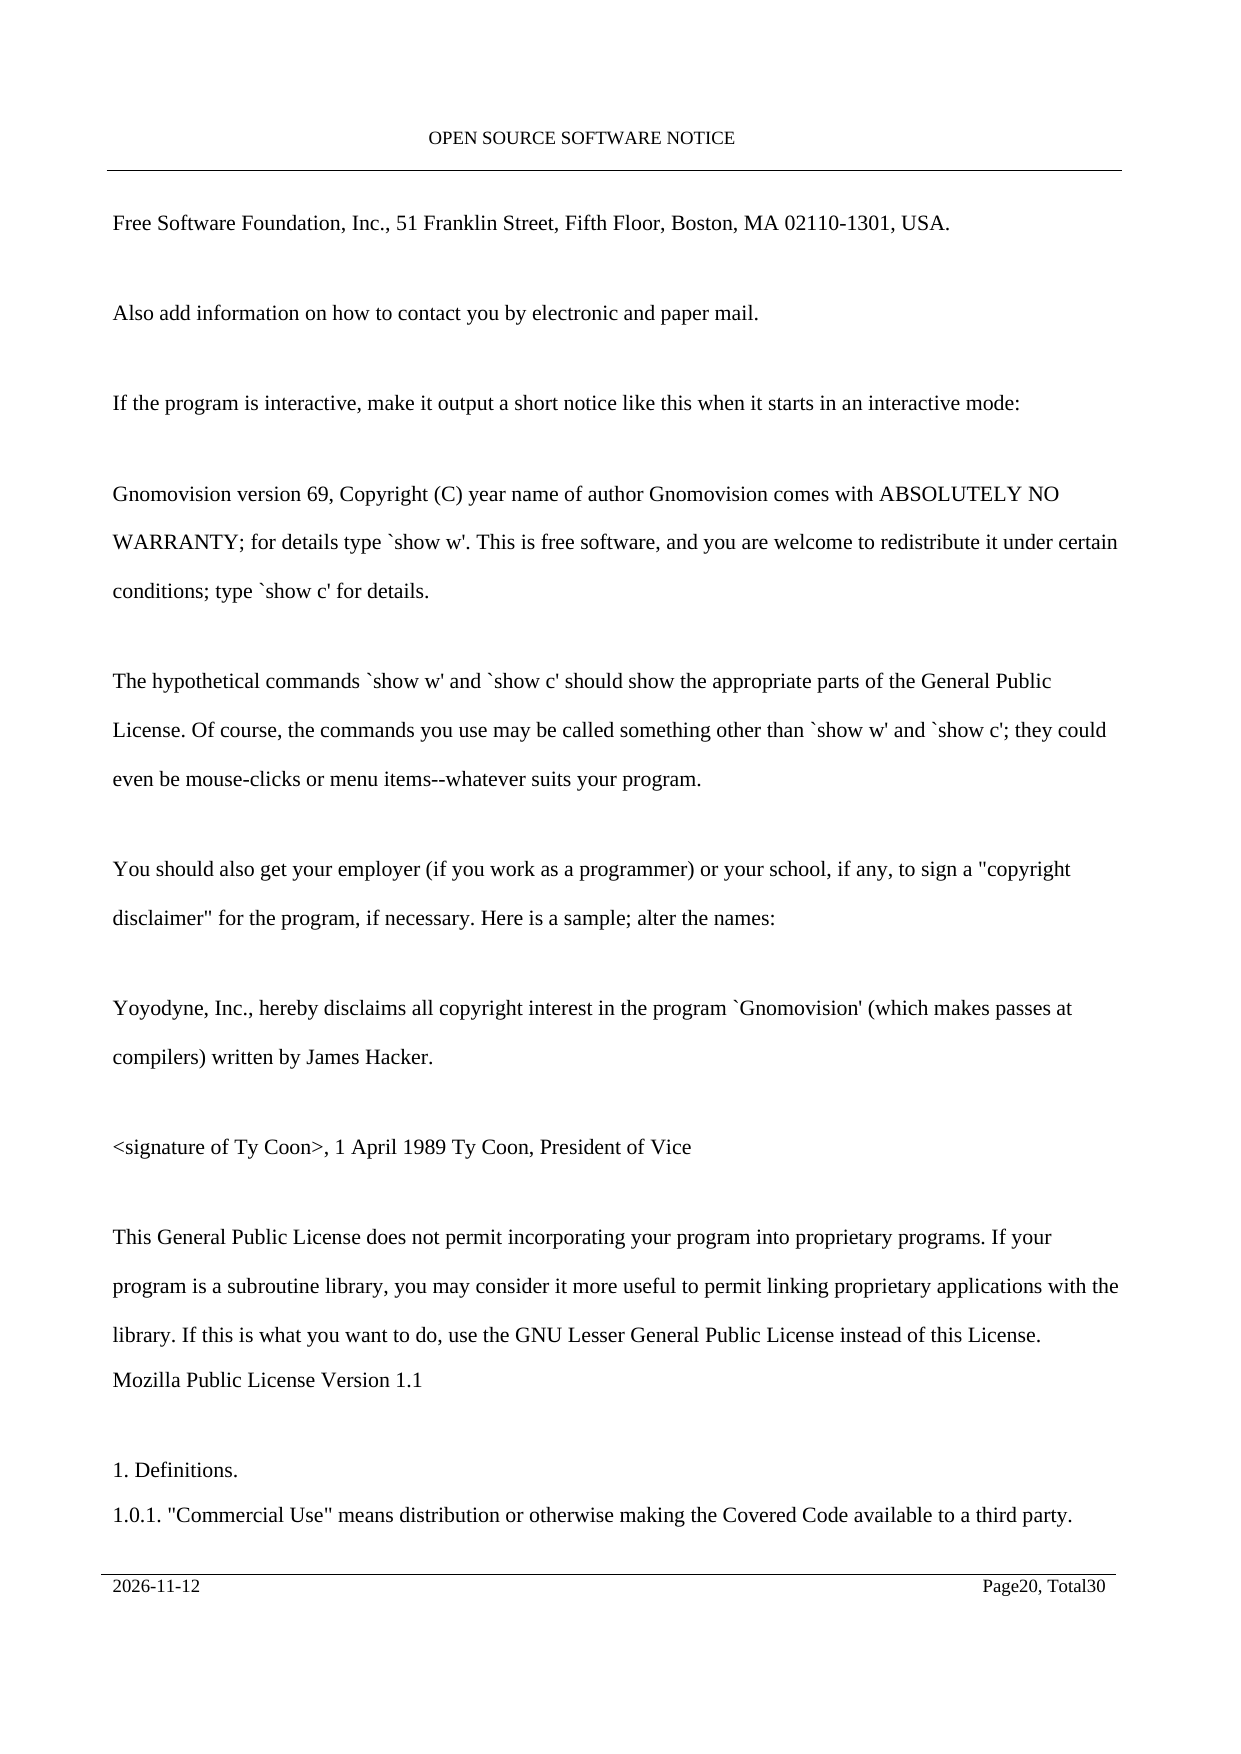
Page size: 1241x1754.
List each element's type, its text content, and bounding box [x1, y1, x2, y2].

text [112, 206, 1128, 239]
text Yoyodyne, Inc., hereby disclaims all copyright interest in the program `Gnomovision' (which makes passes at compilers) written by James Hacker. [112, 991, 1128, 1073]
text The hypothetical commands `show w' and `show c' should show the appropriate parts of the General Public License. Of course, the commands you use may be called something other than `show w' and `show c'; they could even be mouse-clicks or menu items--whatever suits your program. [112, 665, 1128, 795]
text You should also get your employer (if you work as a programmer) or your school, if any, to sign a "copyright disclaimer" for the program, if necessary. Here is a sample; alter the names: [112, 852, 1128, 934]
text 1. Definitions. [112, 1453, 1128, 1486]
text If the program is interactive, make it output a short notice like this when it starts in an interactive mode: [112, 387, 1128, 419]
text Gnomovision version 69, Copyright (C) year name of author Gnomovision comes with ABSOLUTELY NO WARRANTY; for details type `show w'. This is free software, and you are welcome to redistribute it under certain conditions; type `show c' for details. [112, 477, 1128, 607]
text This General Public License does not permit incorporating your program into proprietary programs. If your program is a subroutine library, you may consider it more useful to permit linking proprietary applications with the library. If this is what you want to do, use the GNU Lesser General Public License instead of this License. [112, 1221, 1128, 1351]
text <signature of Ty Coon>, 1 April 1989 Ty Coon, President of Vice [112, 1130, 1128, 1163]
text 1.0.1. "Commercial Use" means distribution or otherwise making the Covered Code available to a third party. [112, 1498, 1128, 1531]
text Mozilla Public License Version 1.1 [112, 1363, 1128, 1396]
text Also add information on how to contact you by electronic and paper mail. [112, 297, 1128, 329]
